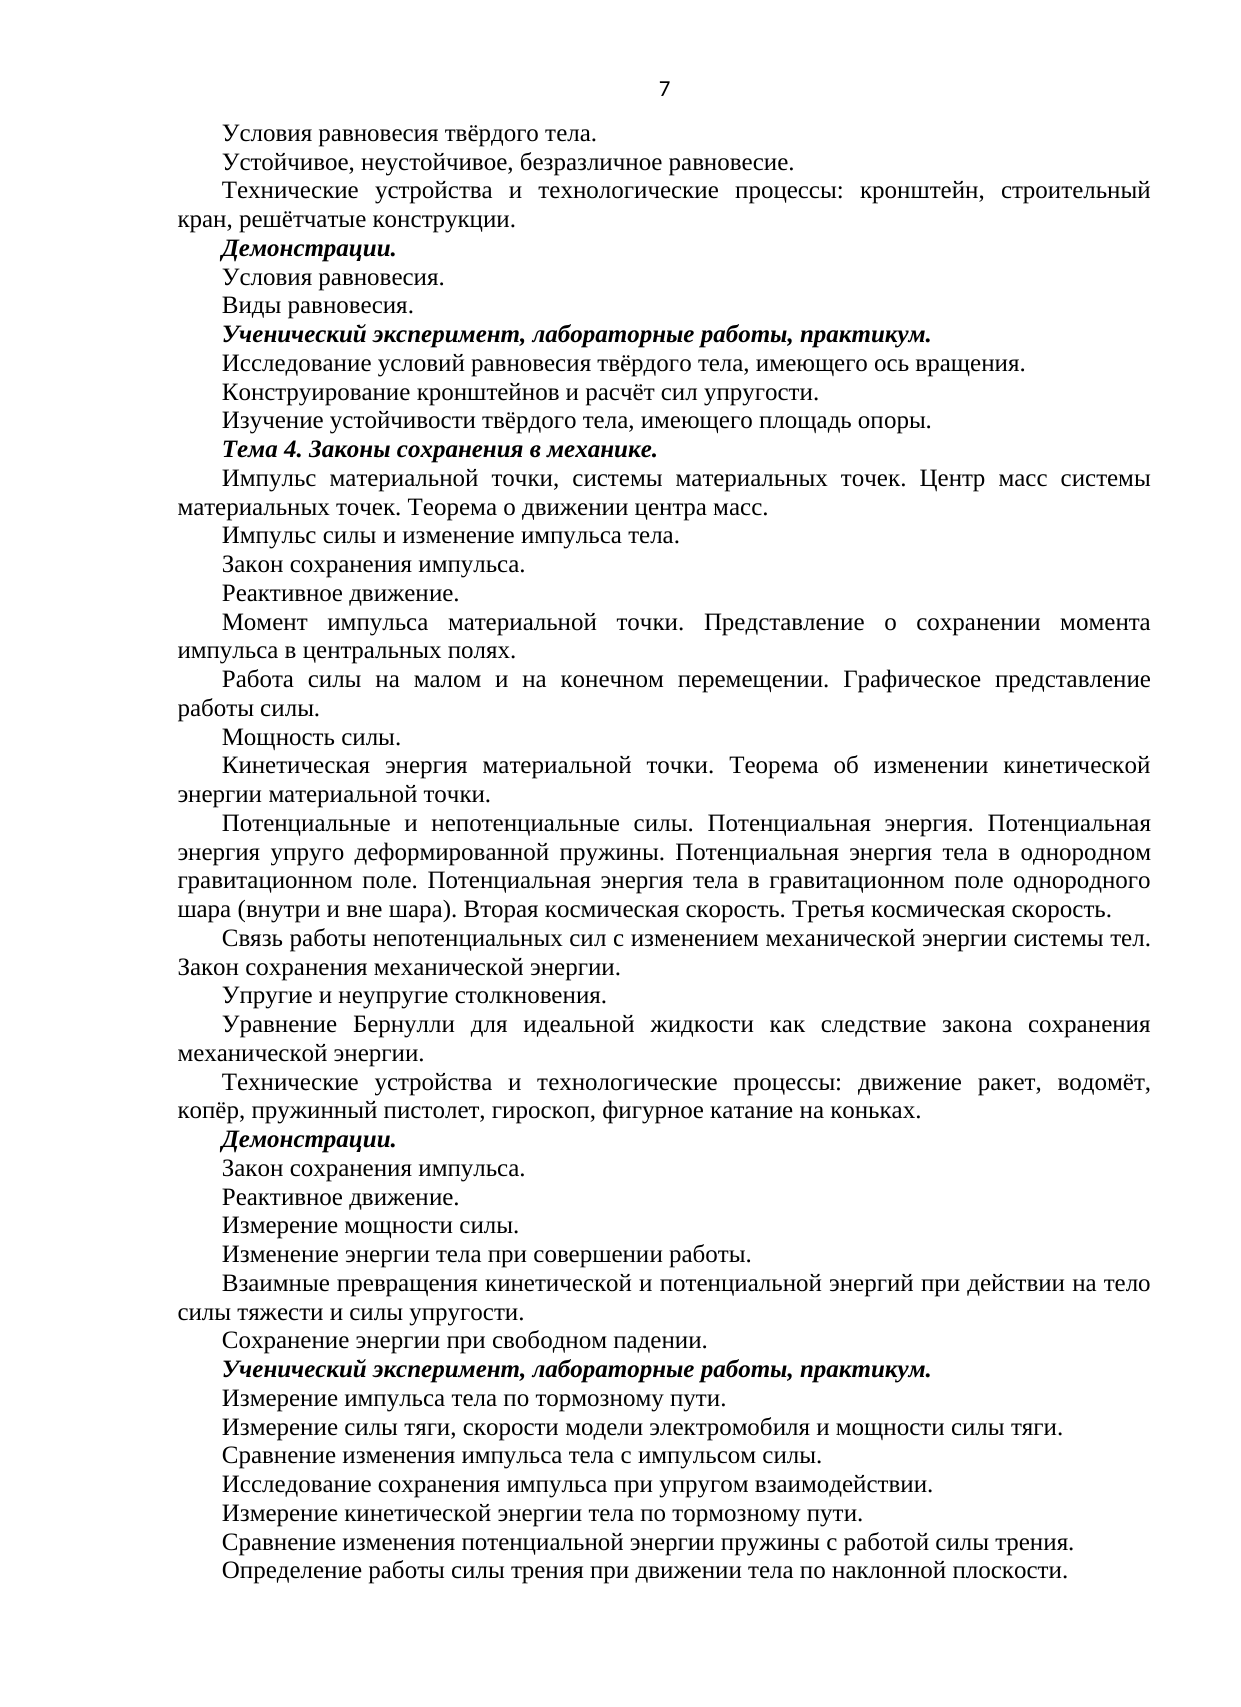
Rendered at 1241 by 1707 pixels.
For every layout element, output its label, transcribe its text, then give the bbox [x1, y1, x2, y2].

text Реактивное движение. [177, 1182, 1152, 1211]
text Сравнение изменения потенциальной энергии пружины с работой силы трения. [177, 1527, 1152, 1556]
text Момент импульса материальной точки. Представление о сохранении момента импульса в центральных полях. [177, 607, 1152, 664]
text Импульс материальной точки, системы материальных точек. Центр масс системы материальных точек. Теорема о движении центра масс. [177, 463, 1152, 521]
text Измерение силы тяги, скорости модели электромобиля и мощности силы тяги. [177, 1412, 1152, 1441]
text Исследование сохранения импульса при упругом взаимодействии. [177, 1469, 1152, 1498]
text Связь работы непотенциальных сил с изменением механической энергии системы тел. Закон сохранения механической энергии. [177, 923, 1152, 981]
text Определение работы силы трения при движении тела по наклонной плоскости. [177, 1556, 1152, 1584]
text Закон сохранения импульса. [177, 549, 1152, 578]
text Кинетическая энергия материальной точки. Теорема об изменении кинетической энергии материальной точки. [177, 751, 1152, 808]
text Измерение кинетической энергии тела по тормозному пути. [177, 1498, 1152, 1527]
text Измерение импульса тела по тормозному пути. [177, 1383, 1152, 1412]
text Реактивное движение. [177, 578, 1152, 607]
text Условия равновесия твёрдого тела. [177, 118, 1152, 147]
text Импульс силы и изменение импульса тела. [177, 521, 1152, 549]
text Сравнение изменения импульса тела с импульсом силы. [177, 1441, 1152, 1469]
text Уравнение Бернулли для идеальной жидкости как следствие закона сохранения механической энергии. [177, 1009, 1152, 1067]
text Технические устройства и технологические процессы: кронштейн, строительный кран, решётчатые конструкции. [177, 176, 1152, 233]
text Изучение устойчивости твёрдого тела, имеющего площадь опоры. [177, 406, 1152, 434]
text Работа силы на малом и на конечном перемещении. Графическое представление работы силы. [177, 664, 1152, 722]
text Демонстрации. [177, 233, 1152, 262]
text Исследование условий равновесия твёрдого тела, имеющего ось вращения. [177, 348, 1152, 377]
text Устойчивое, неустойчивое, безразличное равновесие. [177, 147, 1152, 176]
text Тема 4. Законы сохранения в механике. [177, 434, 1152, 463]
text Потенциальные и непотенциальные силы. Потенциальная энергия. Потенциальная энергия упруго деформированной пружины. Потенциальная энергия тела в однородном гравитационном поле. Потенциальная энергия тела в гравитационном поле однородного шара (внутри и вне шара). Вторая космическая скорость. Третья космическая скорость. [177, 808, 1152, 923]
text Мощность силы. [177, 722, 1152, 751]
text Взаимные превращения кинетической и потенциальной энергий при действии на тело силы тяжести и силы упругости. [177, 1268, 1152, 1326]
text Условия равновесия. [177, 262, 1152, 291]
text Ученический эксперимент, лабораторные работы, практикум. [177, 1354, 1152, 1383]
text Виды равновесия. [177, 291, 1152, 319]
text Закон сохранения импульса. [177, 1153, 1152, 1182]
text Ученический эксперимент, лабораторные работы, практикум. [177, 319, 1152, 348]
text Конструирование кронштейнов и расчёт сил упругости. [177, 377, 1152, 406]
text Измерение мощности силы. [177, 1211, 1152, 1239]
text Упругие и неупругие столкновения. [177, 981, 1152, 1009]
text Изменение энергии тела при совершении работы. [177, 1239, 1152, 1268]
text Демонстрации. [177, 1124, 1152, 1153]
text Технические устройства и технологические процессы: движение ракет, водомёт, копёр, пружинный пистолет, гироскоп, фигурное катание на коньках. [177, 1067, 1152, 1124]
text Сохранение энергии при свободном падении. [177, 1326, 1152, 1354]
